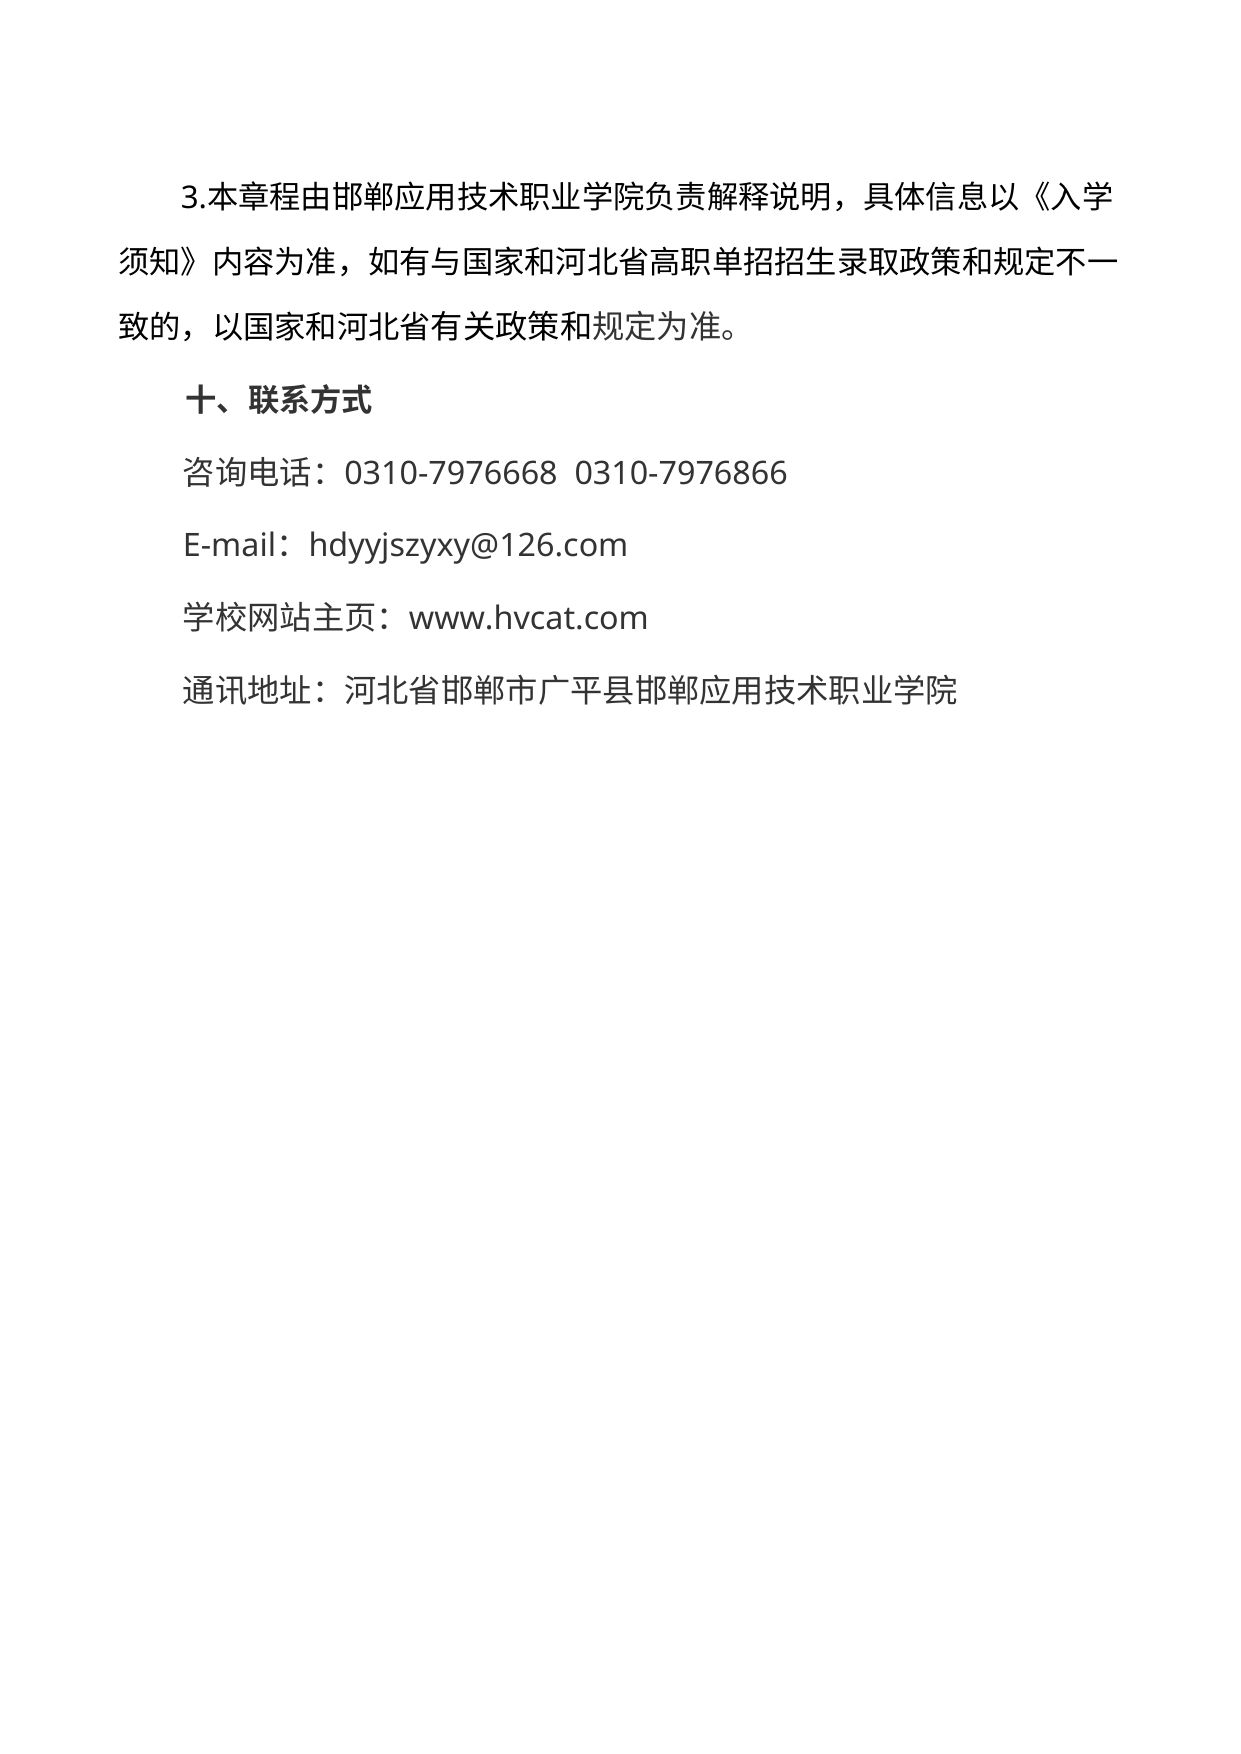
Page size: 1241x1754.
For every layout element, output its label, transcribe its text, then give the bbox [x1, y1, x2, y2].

text 学校网站主页：www.hvcat.com [118, 583, 1122, 648]
text 3.本章程由邯郸应用技术职业学院负责解释说明，具体信息以《入学须知》内容为准，如有与国家和河北省高职单招招生录取政策和规定不一致的，以国家和河北省有关政策和规定为准。 [118, 162, 1122, 357]
text E-mail：hdyyjszyxy@126.com [118, 510, 1122, 575]
text 十、联系方式 [118, 365, 1122, 430]
text 咨询电话：0310-7976668 0310-7976866 [118, 438, 1122, 503]
text 通讯地址：河北省邯郸市广平县邯郸应用技术职业学院 [118, 656, 1122, 721]
